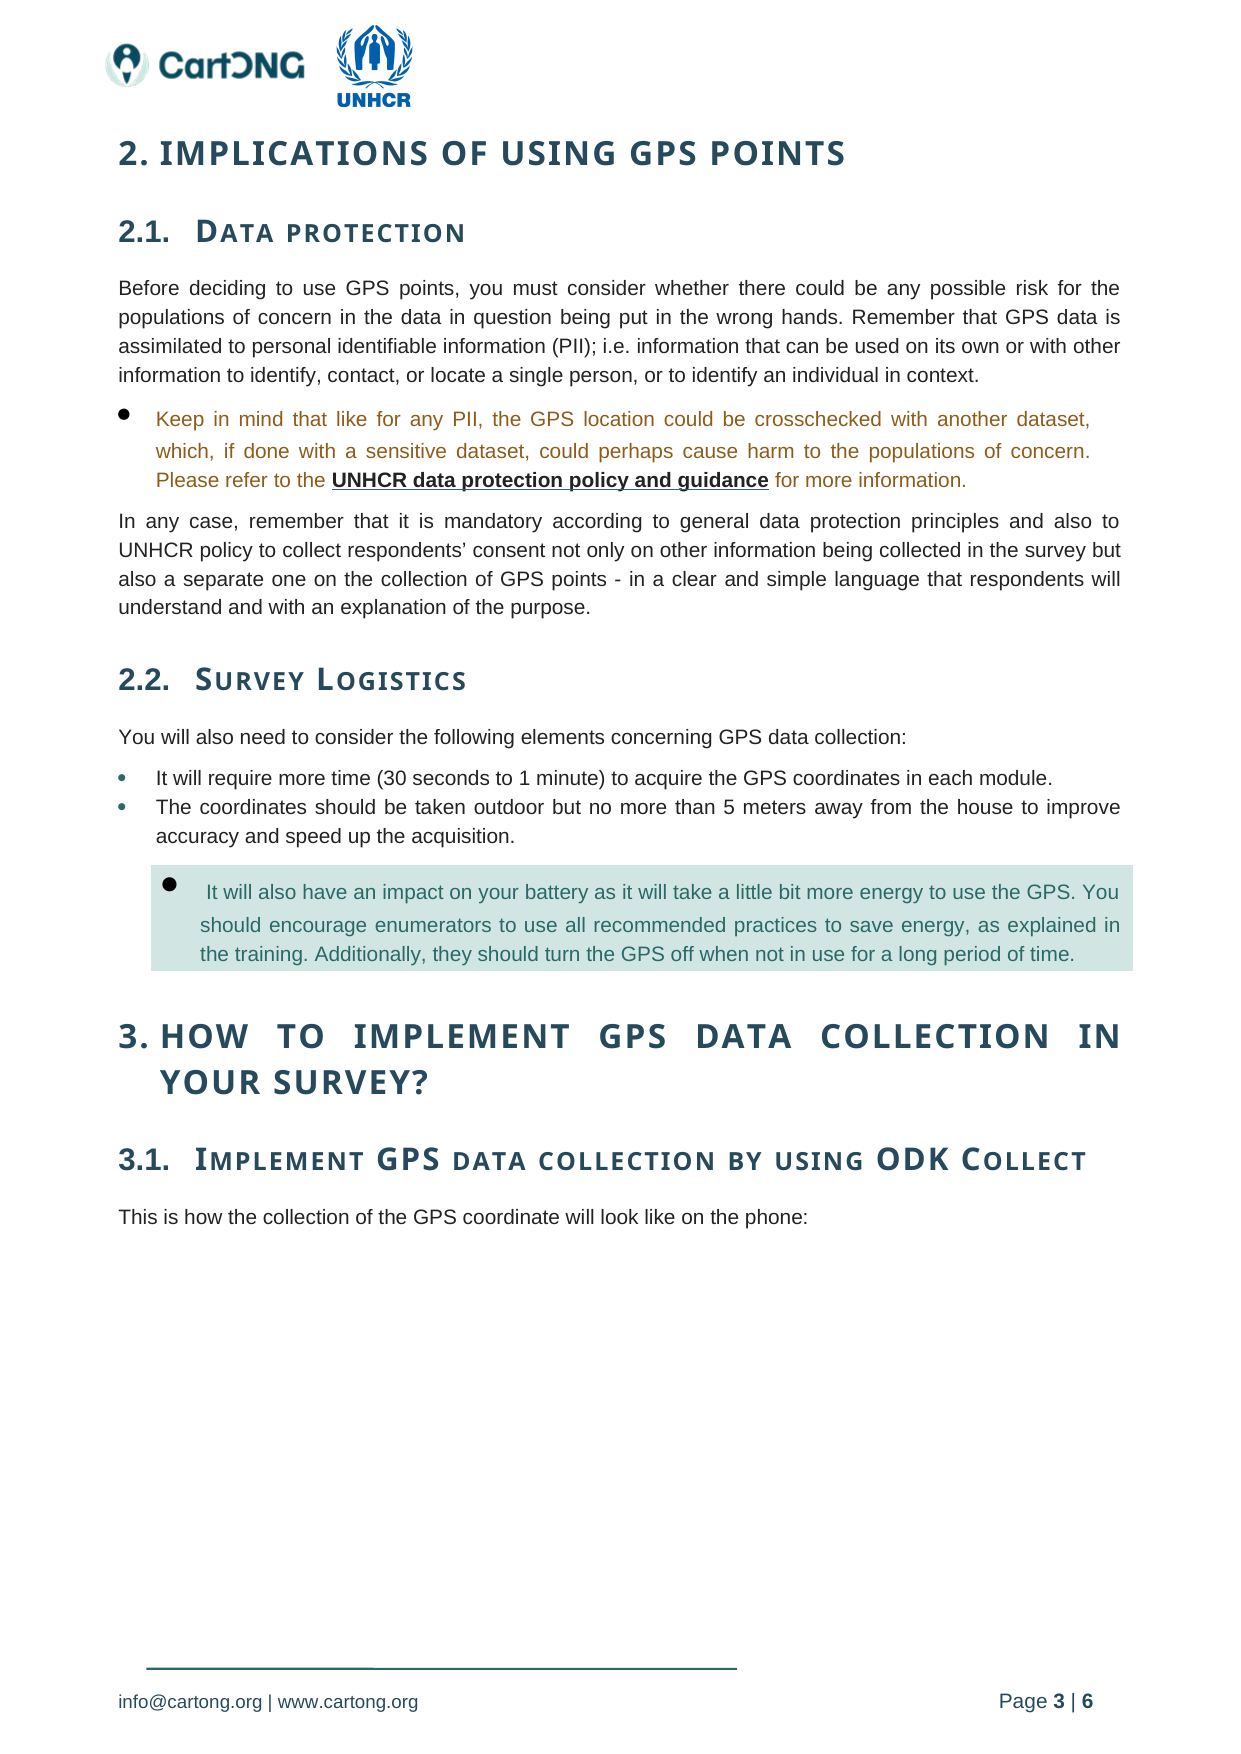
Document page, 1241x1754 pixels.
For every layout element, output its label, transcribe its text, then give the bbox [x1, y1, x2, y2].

list The coordinates should be taken outdoor but no more than 5 meters away from the house to improve accuracy and speed up the acquisition. [118, 795, 1122, 848]
picture [336, 25, 413, 107]
subtitle Survey Logistics [118, 657, 1122, 700]
text In any case, remember that it is mandatory according to general data protection principles and also to UNHCR policy to collect respondents’ consent not only on other information being collected in the survey but also a separate one on the collection of GPS points - in a clear and simple language that respondents will understand and with an explanation of the purpose. [118, 509, 1122, 619]
text It will also have an impact on your battery as it will take a little bit more energy to use the GPS. You should encourage enumerators to use all recommended practices to save energy, as explained in the training. Additionally, they should turn the GPS off when not in use for a long period of time. [154, 868, 1130, 968]
text You will also need to consider the following elements concerning GPS data collection: [118, 725, 1122, 749]
text Keep in mind that like for any PII, the GPS location could be crosschecked with another dataset, which, if done with a sensitive dataset, could perhaps cause harm to the populations of concern. Please refer to the UNHCR data protection policy and guidance for more information. [118, 404, 1092, 492]
list It will require more time (30 seconds to 1 minute) to acquire the GPS coordinates in each module. [118, 766, 1122, 790]
subtitle Implications of using GPS points [118, 130, 1122, 175]
text This is how the collection of the GPS coordinate will look like on the phone: [118, 1205, 1122, 1229]
picture [101, 35, 304, 92]
subtitle Data protection [118, 209, 1122, 251]
text Before deciding to use GPS points, you must consider whether there could be any possible risk for the populations of concern in the data in question being put in the wrong hands. Remember that GPS data is assimilated to personal identifiable information (PII); i.e. information that can be used on its own or with other information to identify, contact, or locate a single person, or to identify an individual in context. [118, 276, 1122, 386]
subtitle Implement GPS data collection by using ODK Collect [118, 1137, 1122, 1180]
subtitle How to implement GPS data collection in your survey? [118, 1013, 1122, 1104]
